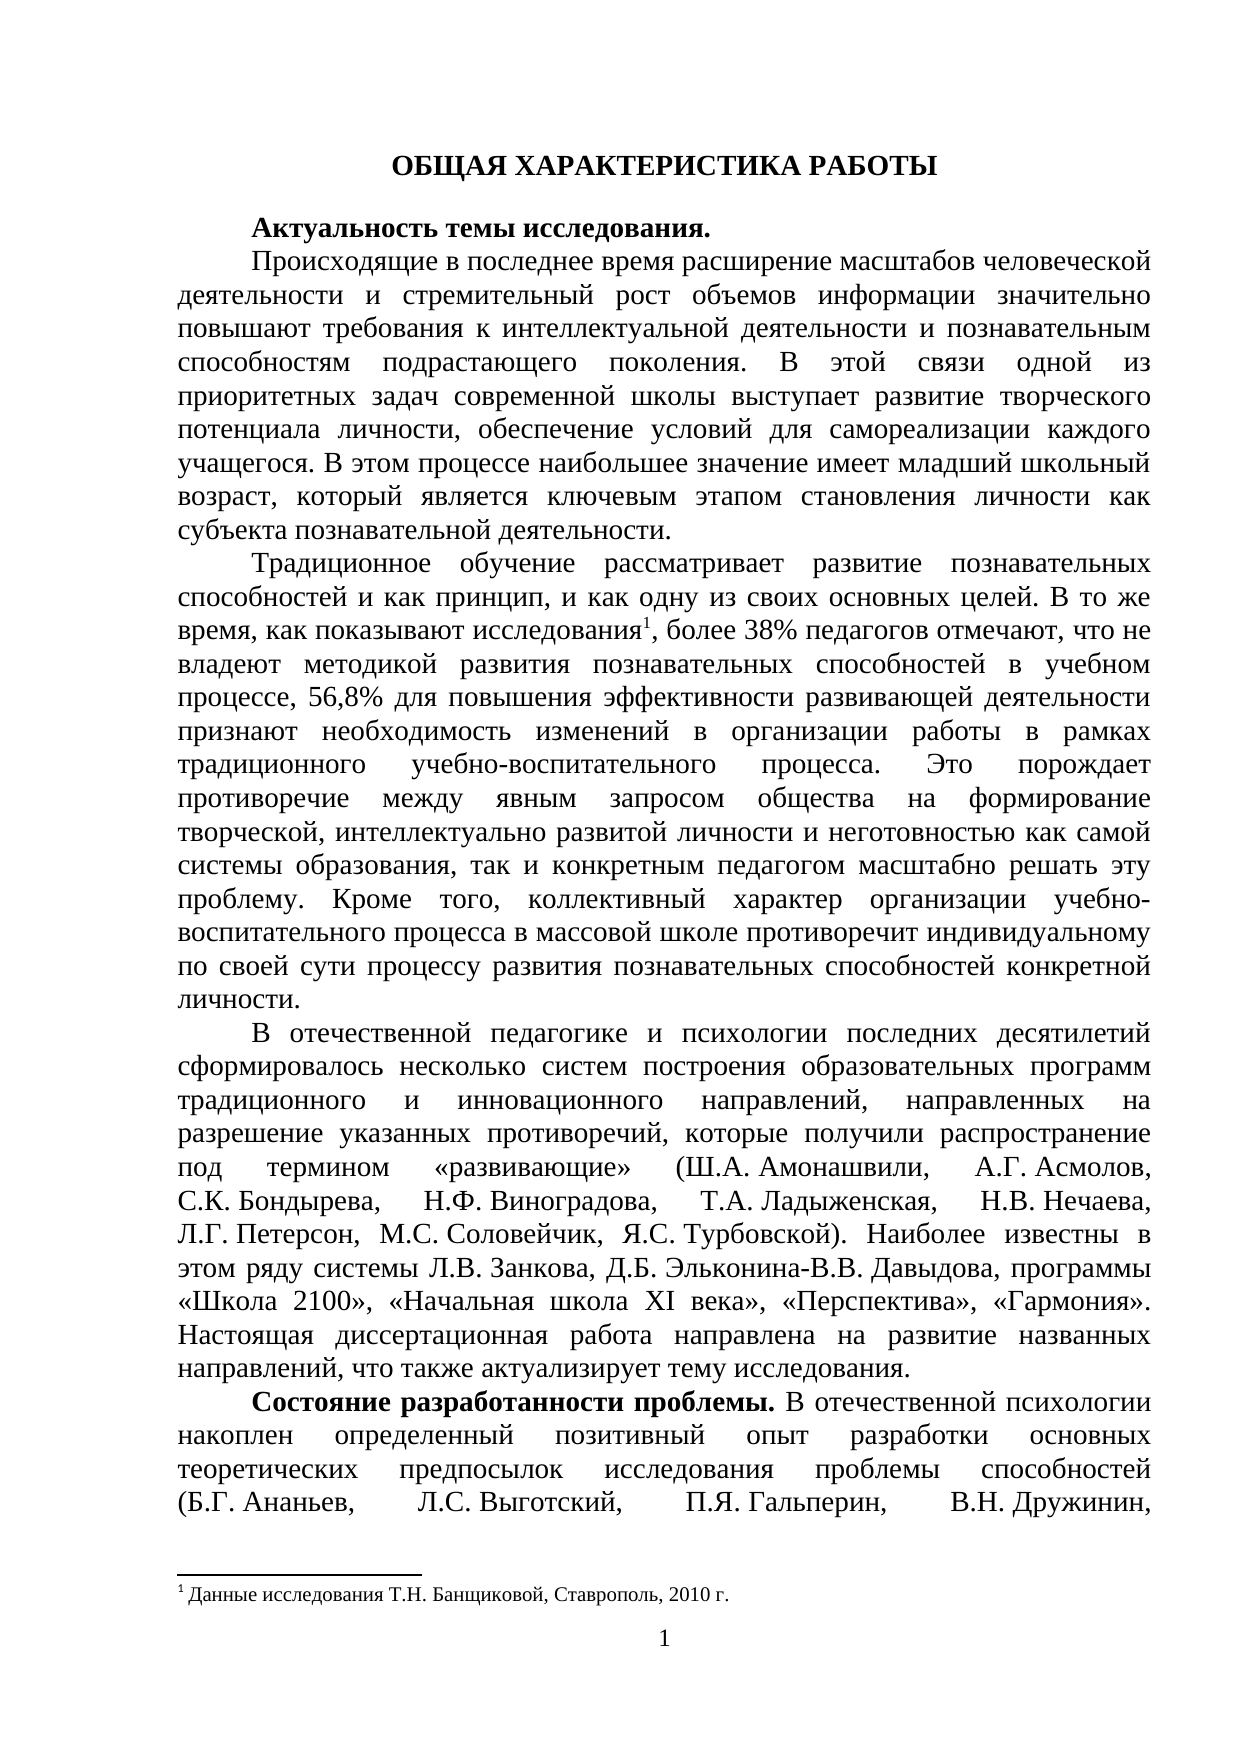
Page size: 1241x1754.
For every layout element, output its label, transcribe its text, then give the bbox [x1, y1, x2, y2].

text В отечественной педагогике и психологии последних десятилетий сформировалось несколько систем построения образовательных программ традиционного и инновационного направлений, направленных на разрешение указанных противоречий, которые получили распространение под термином «развивающие» (Ш.А. Амонашвили, А.Г. Асмолов, С.К. Бондырева, Н.Ф. Виноградова, Т.А. Ладыженская, Н.В. Нечаева, Л.Г. Петерсон, М.С. Соловейчик, Я.С. Турбовской). Наиболее известны в этом ряду системы Л.В. Занкова, Д.Б. Эльконина-В.В. Давыдова, программы «Школа 2100», «Начальная школа XI века», «Перспектива», «Гармония». Настоящая диссертационная работа направлена на развитие названных направлений, что также актуализирует тему исследования. [177, 1015, 1152, 1384]
subtitle ОБЩАЯ ХАРАКТЕРИСТИКА РАБОТЫ [177, 148, 1152, 181]
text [177, 1384, 1152, 1518]
text Актуальность темы исследования. [177, 210, 1152, 243]
text Происходящие в последнее время расширение масштабов человеческой деятельности и стремительный рост объемов информации значительно повышают требования к интеллектуальной деятельности и познавательным способностям подрастающего поколения. В этой связи одной из приоритетных задач современной школы выступает развитие творческого потенциала личности, обеспечение условий для самореализации каждого учащегося. В этом процессе наибольшее значение имеет младший школьный возраст, который является ключевым этапом становления личности как субъекта познавательной деятельности. [177, 243, 1152, 545]
text Традиционное обучение рассматривает развитие познавательных способностей и как принцип, и как одну из своих основных целей. В то же время, как показывают исследования, более 38% педагогов отмечают, что не владеют методикой развития познавательных способностей в учебном процессе, 56,8% для повышения эффективности развивающей деятельности признают необходимость изменений в организации работы в рамках традиционного учебно-воспитательного процесса. Это порождает противоречие между явным запросом общества на формирование творческой, интеллектуально развитой личности и неготовностью как самой системы образования, так и конкретным педагогом масштабно решать эту проблему. Кроме того, коллективный характер организации учебно-воспитательного процесса в массовой школе противоречит индивидуальному по своей сути процессу развития познавательных способностей конкретной личности. [177, 545, 1152, 1015]
